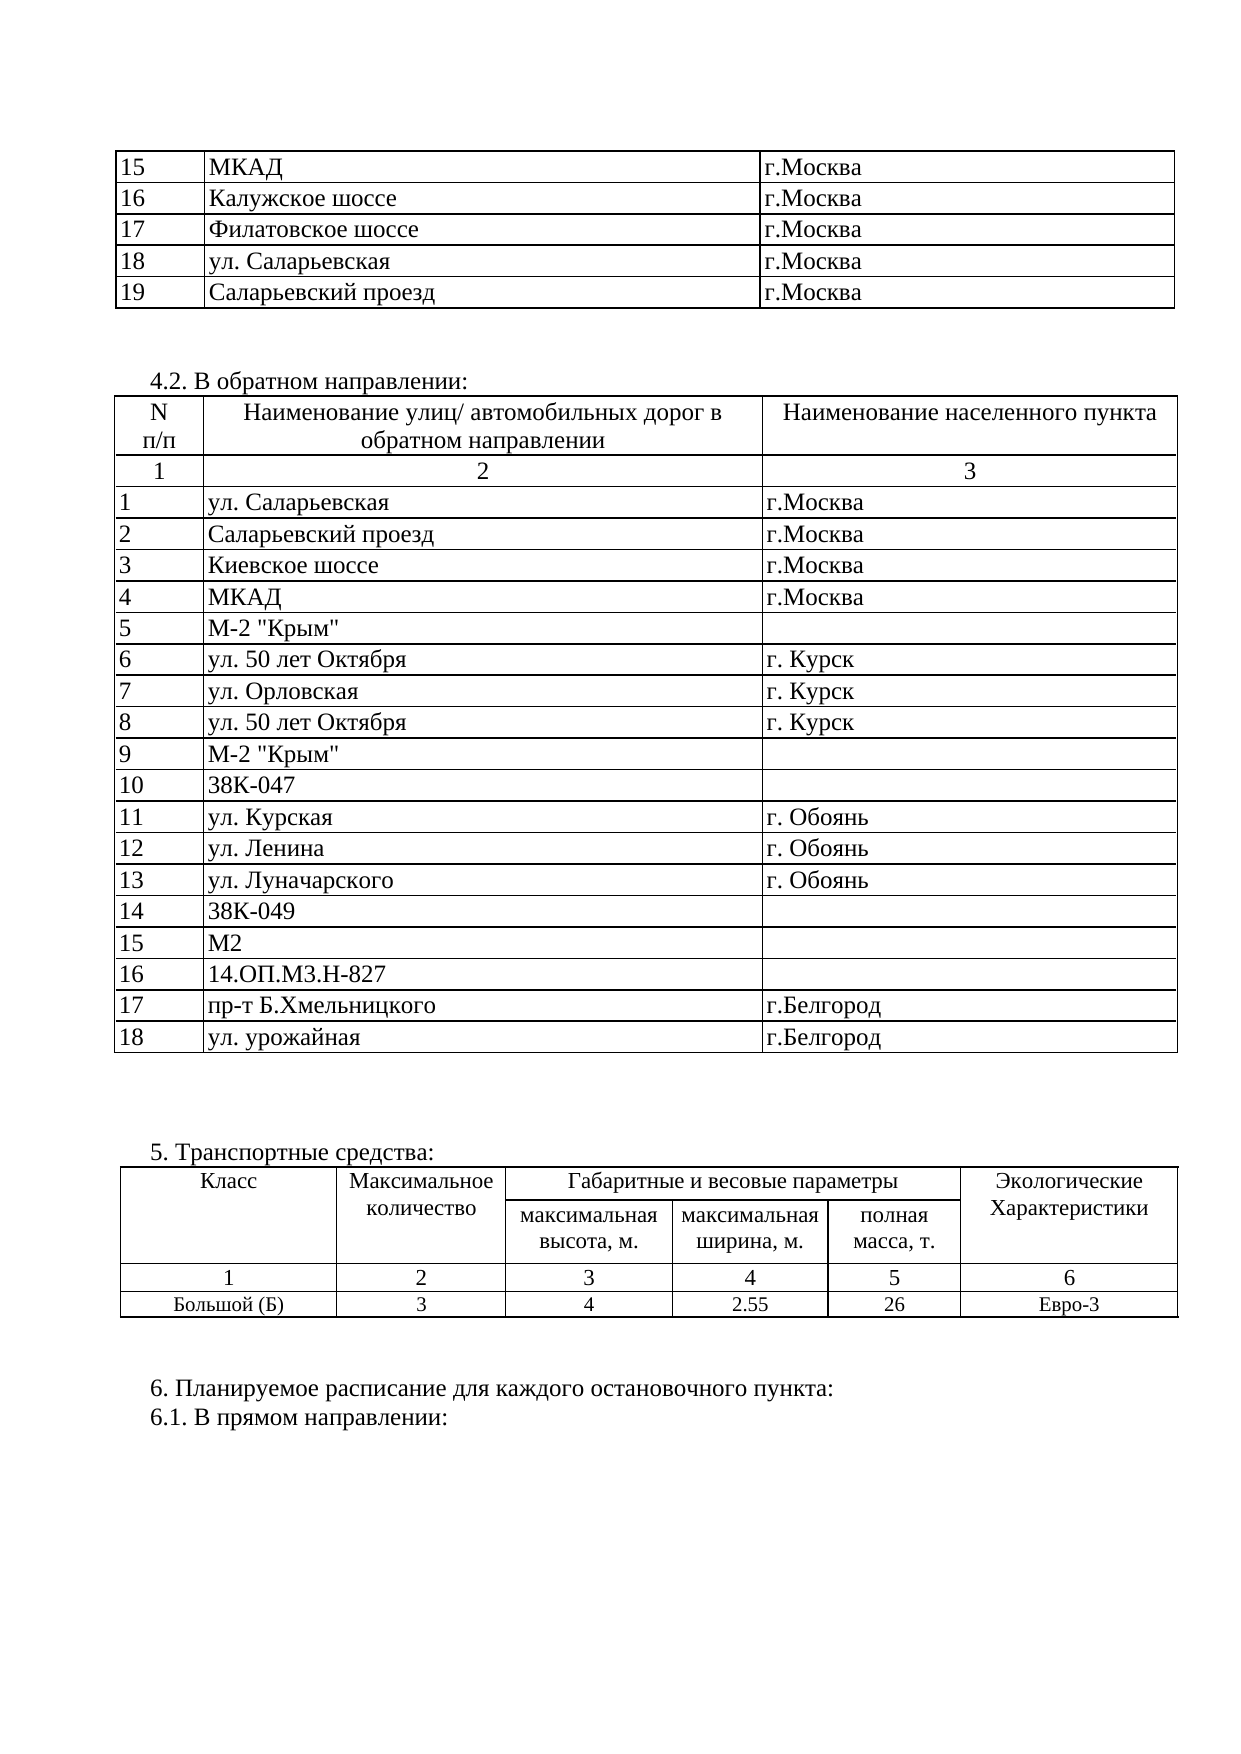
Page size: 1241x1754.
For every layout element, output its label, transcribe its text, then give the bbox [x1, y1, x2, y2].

table_cell 14.ОП.М3.Н-827 [204, 959, 762, 989]
table_cell 13 [115, 864, 203, 894]
table_cell ул. 50 лет Октября [204, 645, 762, 674]
table_cell Калужское шоссе [205, 183, 759, 213]
table_cell ул. урожайная [204, 1022, 762, 1052]
table_cell Саларьевский проезд [204, 519, 762, 548]
table_cell Евро-3 [961, 1292, 1177, 1316]
table_cell г.Белгород [763, 1020, 1177, 1052]
table_cell г. Обоянь [763, 832, 1177, 863]
table_cell 4 [673, 1264, 827, 1291]
table_cell г.Москва [761, 246, 1174, 276]
text 4.2. В обратном направлении: [150, 366, 1090, 395]
table_cell ул. 50 лет Октября [204, 707, 762, 737]
table_cell г.Москва [761, 152, 1174, 181]
table_cell Киевское шоссе [204, 550, 762, 580]
table_cell 6 [115, 644, 203, 674]
table_cell [763, 926, 1177, 957]
table_cell г. Обоянь [763, 800, 1177, 832]
table_cell г.Москва [761, 183, 1174, 213]
table_cell 2.55 [673, 1292, 827, 1316]
table_cell г. Курск [763, 674, 1177, 706]
table_cell 1 [115, 455, 203, 486]
table_cell г.Москва [763, 517, 1177, 548]
table_cell 2 [204, 456, 762, 486]
table_cell 16 [117, 183, 204, 213]
table_header Экологические Характеристики [961, 1168, 1177, 1263]
table_cell ул. Курская [204, 802, 762, 832]
table_cell 18 [115, 1021, 203, 1052]
table_cell 26 [829, 1292, 960, 1316]
text 6.1. В прямом направлении: [150, 1402, 1090, 1430]
table_cell Филатовское шоссе [205, 215, 759, 244]
table_cell 5 [115, 613, 203, 643]
table_cell г.Москва [761, 215, 1174, 244]
table_cell 6 [961, 1264, 1177, 1291]
table_cell пр-т Б.Хмельницкого [204, 991, 762, 1020]
table_header N п/п [115, 397, 203, 454]
table_cell [763, 611, 1177, 643]
table_cell М2 [204, 928, 762, 957]
table_cell 11 [115, 801, 203, 832]
table_cell 15 [115, 927, 203, 957]
table_cell 16 [115, 959, 203, 989]
table_cell 3 [506, 1264, 672, 1291]
table_header Габаритные и весовые параметры [506, 1168, 960, 1199]
table_cell г. Курск [763, 706, 1177, 737]
table_cell 2 [115, 518, 203, 548]
table_cell максимальная ширина, м. [673, 1201, 827, 1263]
table_cell г. Курск [763, 643, 1177, 674]
table_header Наименование улиц/ автомобильных дорог в обратном направлении [204, 397, 762, 454]
table_cell г.Белгород [763, 989, 1177, 1020]
table_cell ул. Ленина [204, 833, 762, 863]
table_cell ул. Саларьевская [205, 246, 759, 276]
table_cell 1 [121, 1264, 336, 1291]
table_cell [763, 737, 1177, 769]
table_cell 38К-047 [204, 770, 762, 800]
table_cell 3 [115, 550, 203, 580]
table_cell 17 [115, 990, 203, 1020]
table_cell г.Москва [763, 549, 1177, 580]
table_cell 10 [115, 770, 203, 800]
table_cell 38К-049 [204, 896, 762, 926]
table_cell 4 [115, 581, 203, 611]
table_cell 8 [115, 707, 203, 737]
table_header Класс [121, 1168, 336, 1263]
text 5. Транспортные средства: [150, 1137, 1090, 1166]
table_cell 5 [829, 1264, 960, 1291]
table_cell г.Москва [763, 486, 1177, 517]
table_cell 15 [117, 152, 204, 181]
table_cell ул. Саларьевская [204, 487, 762, 517]
table_cell 3 [337, 1292, 505, 1316]
table_cell [763, 958, 1177, 989]
table_cell ул. Луначарского [204, 865, 762, 894]
table_cell 7 [115, 675, 203, 706]
table_cell 4 [506, 1292, 672, 1316]
table_cell 19 [117, 277, 204, 307]
table_cell 14 [115, 896, 203, 926]
table_cell 1 [115, 487, 203, 517]
table_cell 2 [337, 1264, 505, 1291]
table_cell 9 [115, 738, 203, 769]
table_cell 12 [115, 833, 203, 863]
table_cell 17 [117, 215, 204, 244]
table_cell г.Москва [761, 277, 1174, 307]
table_cell 18 [117, 246, 204, 276]
table_cell МКАД [204, 582, 762, 611]
table_cell МКАД [205, 152, 759, 181]
table_cell [763, 895, 1177, 926]
table_cell г. Обоянь [763, 863, 1177, 894]
table_cell ул. Орловская [204, 676, 762, 706]
table_cell полная масса, т. [829, 1201, 960, 1263]
table_header Наименование населенного пункта [763, 397, 1177, 454]
table_cell 3 [763, 454, 1177, 486]
text 6. Планируемое расписание для каждого остановочного пункта: [150, 1373, 1090, 1402]
table_cell М-2 "Крым" [204, 739, 762, 769]
table_header Максимальное количество [337, 1168, 505, 1263]
table_cell Саларьевский проезд [205, 277, 759, 307]
table_cell Большой (Б) [121, 1292, 336, 1316]
table_cell М-2 "Крым" [204, 613, 762, 643]
table_cell максимальная высота, м. [506, 1201, 672, 1263]
table_cell г.Москва [763, 580, 1177, 611]
table_cell [763, 769, 1177, 800]
